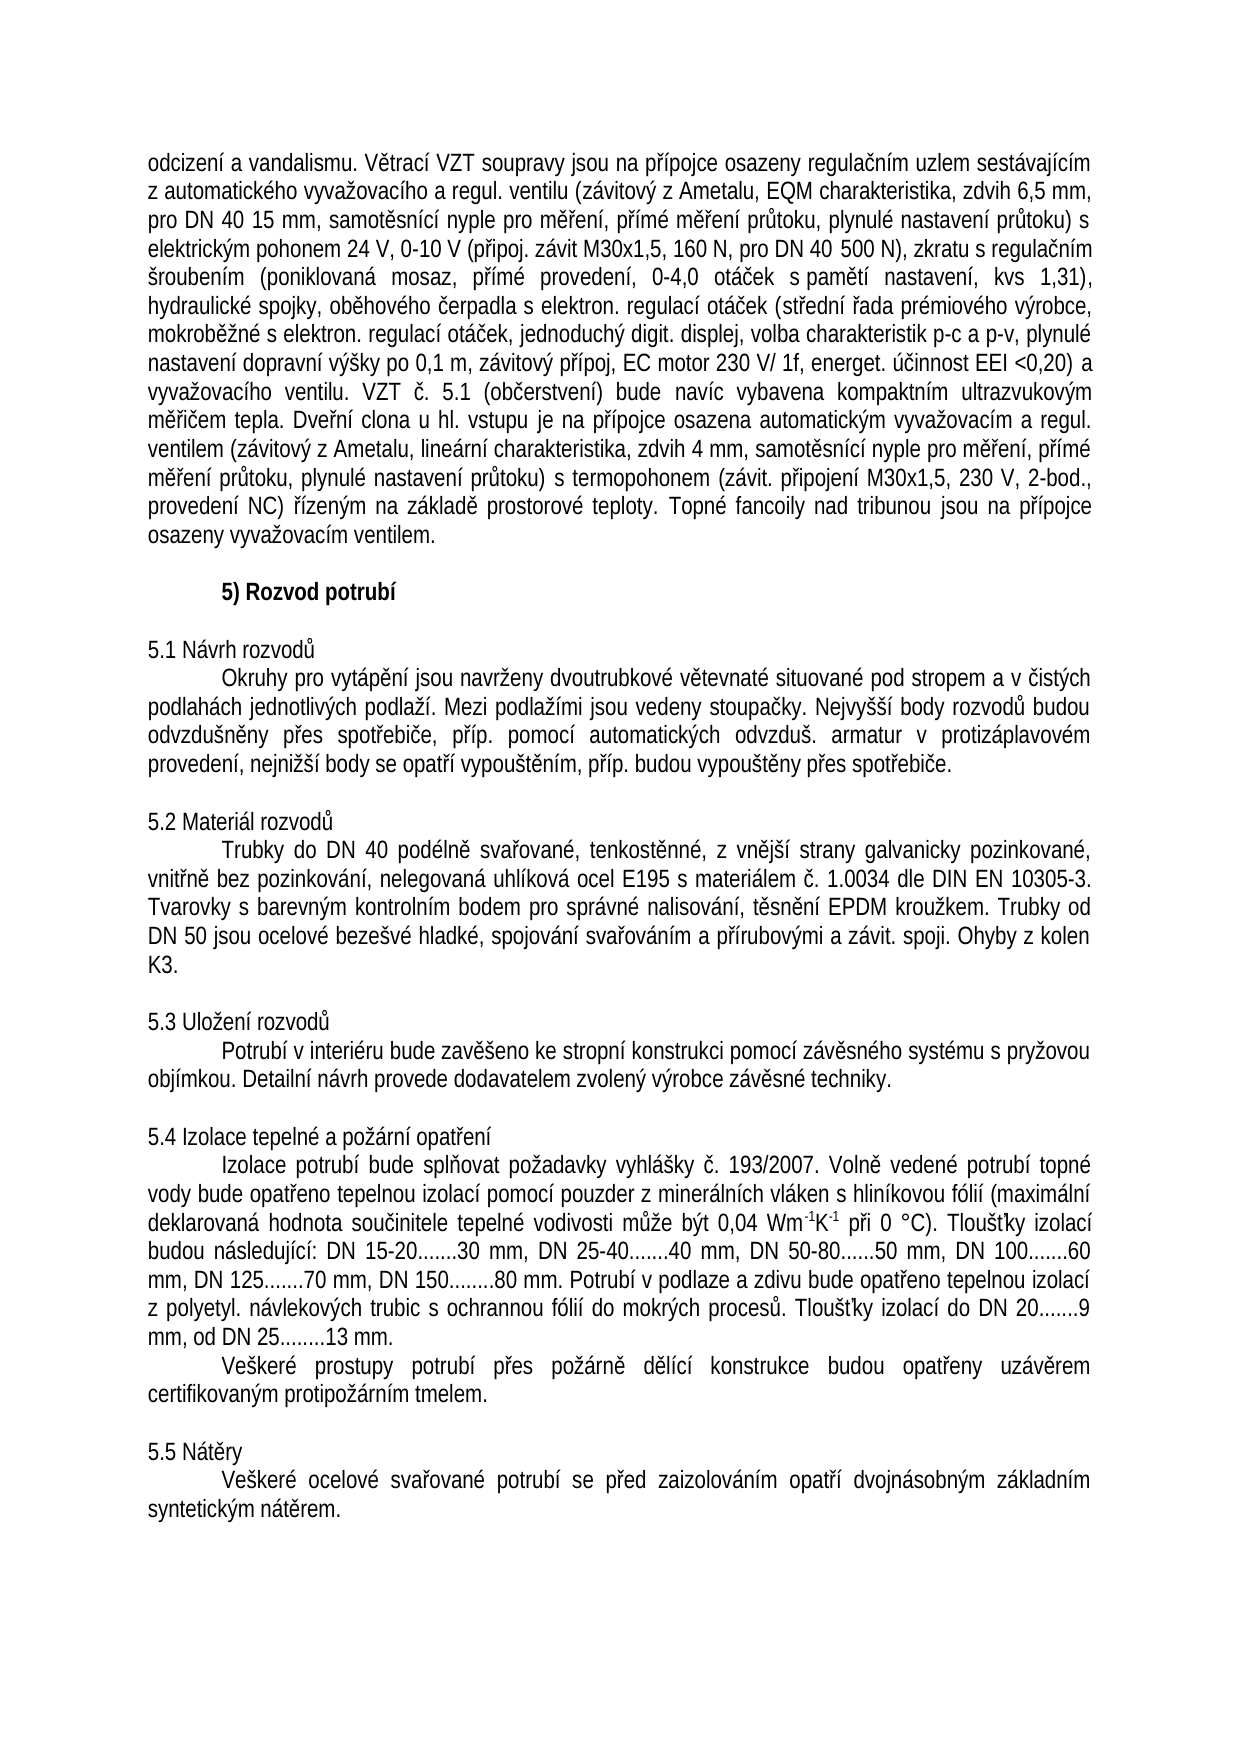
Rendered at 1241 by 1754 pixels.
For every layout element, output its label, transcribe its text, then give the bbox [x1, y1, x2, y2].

text Izolace potrubí bude splňovat požadavky vyhlášky č. 193/2007. Volně vedené potrubí topné vody bude opatřeno tepelnou izolací pomocí pouzder z minerálních vláken s hliníkovou fólií (maximální deklarovaná hodnota součinitele tepelné vodivosti může být 0,04 Wm-1K-1 při 0 °C). Tloušťky izolací budou následující: DN 15-20.......30 mm, DN 25-40.......40 mm, DN 50-80......50 mm, DN 100.......60 mm, DN 125.......70 mm, DN 150........80 mm. Potrubí v podlaze a zdivu bude opatřeno tepelnou izolací z polyetyl. návlekových trubic s ochrannou fólií do mokrých procesů. Tloušťky izolací do DN 20.......9 mm, od DN 25........13 mm. [148, 1150, 1093, 1351]
text 5.1 Návrh rozvodů [148, 634, 1093, 663]
text Veškeré prostupy potrubí přes požárně dělící konstrukce budou opatřeny uzávěrem certifikovaným protipožárním tmelem. [148, 1351, 1093, 1408]
text Potrubí v interiéru bude zavěšeno ke stropní konstrukci pomocí závěsného systému s pryžovou objímkou. Detailní návrh provede dodavatelem zvolený výrobce závěsné techniky. [148, 1036, 1093, 1093]
text Veškeré ocelové svařované potrubí se před zaizolováním opatří dvojnásobným základním syntetickým nátěrem. [148, 1465, 1093, 1523]
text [148, 148, 1093, 549]
text 5) Rozvod potrubí [148, 577, 1093, 606]
text Trubky do DN 40 podélně svařované, tenkostěnné, z vnější strany galvanicky pozinkované, vnitřně bez pozinkování, nelegovaná uhlíková ocel E195 s materiálem č. 1.0034 dle DIN EN 10305-3. Tvarovky s barevným kontrolním bodem pro správné nalisování, těsnění EPDM kroužkem. Trubky od DN 50 jsou ocelové bezešvé hladké, spojování svařováním a přírubovými a závit. spoji. Ohyby z kolen K3. [148, 835, 1093, 978]
text 5.2 Materiál rozvodů [148, 806, 1093, 835]
text 5.3 Uložení rozvodů [148, 978, 1093, 1036]
text Okruhy pro vytápění jsou navrženy dvoutrubkové větevnaté situované pod stropem a v čistých podlahách jednotlivých podlaží. Mezi podlažími jsou vedeny stoupačky. Nejvyšší body rozvodů budou odvzdušněny přes spotřebiče, příp. pomocí automatických odvzduš. armatur v protizáplavovém provedení, nejnižší body se opatří vypouštěním, příp. budou vypouštěny přes spotřebiče. [148, 663, 1093, 778]
text 5.5 Nátěry [148, 1437, 1093, 1465]
text 5.4 Izolace tepelné a požární opatření [148, 1122, 1093, 1150]
